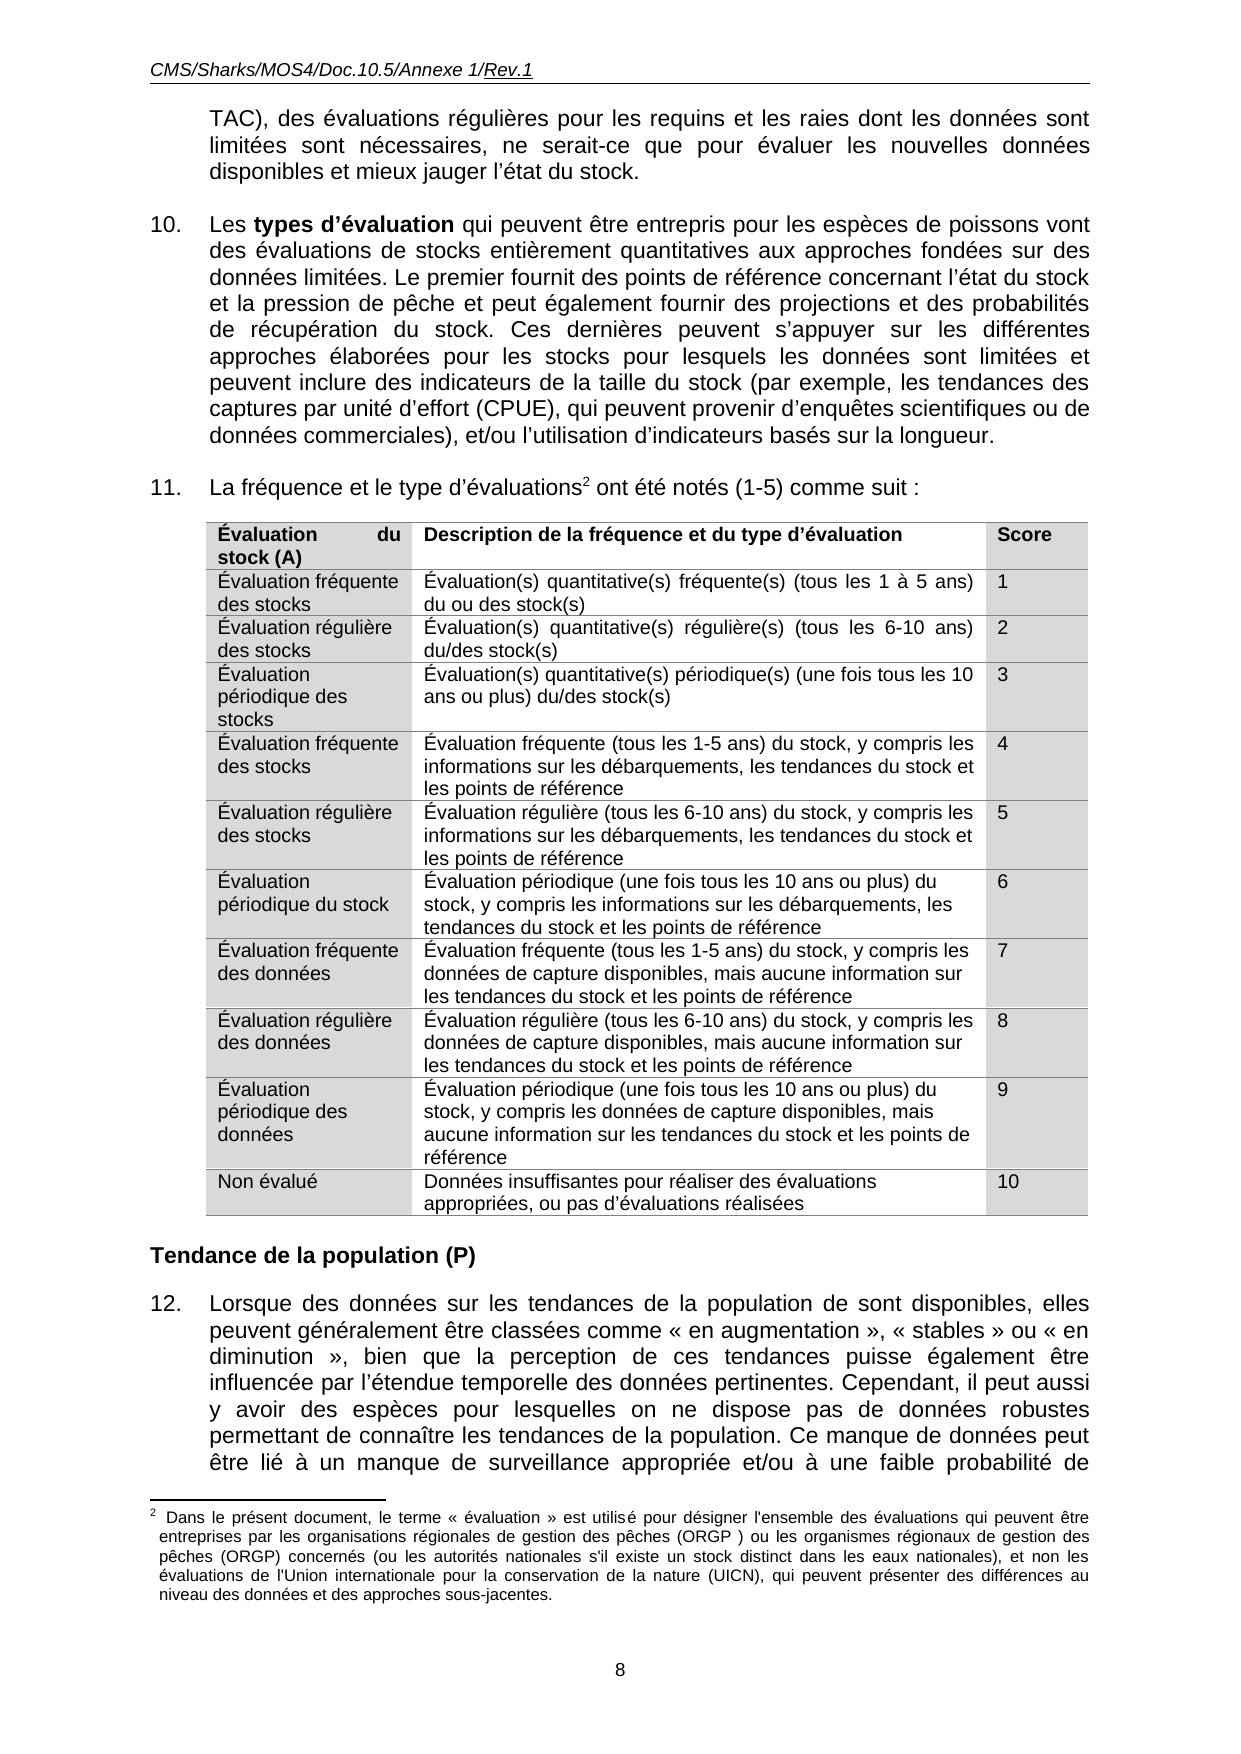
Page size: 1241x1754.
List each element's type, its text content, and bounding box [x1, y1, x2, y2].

subtitle Tendance de la population (P) [150, 1242, 1090, 1269]
table_cell Non évalué [206, 1170, 412, 1215]
table_cell 7 [986, 939, 1088, 1007]
table_cell 8 [986, 1009, 1088, 1077]
table_cell 9 [986, 1078, 1088, 1168]
table_cell 4 [986, 732, 1088, 800]
table_cell 6 [986, 870, 1088, 938]
table_cell 1 [986, 570, 1088, 615]
table_header Score [986, 523, 1088, 569]
table_cell Évaluation fréquente des stocks [206, 732, 412, 800]
list Les types d’évaluation qui peuvent être entrepris pour les espèces de poissons vont des évaluations de stocks entièrement quantitatives aux approches fondées sur des données limitées. Le premier fournit des points de référence concernant l’état du stock et la pression de pêche et peut également fournir des projections et des probabilités de récupération du stock. Ces dernières peuvent s’appuyer sur les différentes approches élaborées pour les stocks pour lesquels les données sont limitées et peuvent inclure des indicateurs de la taille du stock (par exemple, les tendances des captures par unité d’effort CPUE), qui peuvent provenir d’enquêtes scientifiques ou de données commerciales), et/ou l’utilisation d’indicateurs basés sur la longueur. [150, 211, 1090, 448]
table_cell Évaluation régulière des données [206, 1009, 412, 1077]
table_cell 3 [986, 663, 1088, 731]
table_cell Évaluation régulière des stocks [206, 616, 412, 662]
list La fréquence et le type d’évaluations ont été notés (1-5) comme suit : [150, 474, 1090, 501]
table_cell Évaluation périodique des stocks [206, 663, 412, 731]
table_cell Évaluation fréquente (tous les 1-5 ans) du stock, y compris les informations sur les débarquements, les tendances du stock et les points de référence [413, 732, 986, 800]
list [150, 105, 1090, 184]
table_cell Évaluation fréquente (tous les 1-5 ans) du stock, y compris les données de capture disponibles, mais aucune information sur les tendances du stock et les points de référence [413, 939, 986, 1007]
table_cell Évaluation périodique (une fois tous les 10 ans ou plus) du stock, y compris les informations sur les débarquements, les tendances du stock et les points de référence [413, 870, 986, 938]
table_cell Évaluation périodique des données [206, 1078, 412, 1168]
table_header Évaluation du stock (A) [206, 523, 412, 569]
table_cell 2 [986, 616, 1088, 662]
table_cell Données insuffisantes pour réaliser des évaluations appropriées, ou pas d’évaluations réalisées [413, 1170, 986, 1215]
table_cell Évaluation régulière (tous les 6-10 ans) du stock, y compris les données de capture disponibles, mais aucune information sur les tendances du stock et les points de référence [413, 1009, 986, 1077]
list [150, 1290, 1090, 1475]
table_cell Évaluation périodique (une fois tous les 10 ans ou plus) du stock, y compris les données de capture disponibles, mais aucune information sur les tendances du stock et les points de référence [413, 1078, 986, 1168]
table_cell Évaluation régulière des stocks [206, 801, 412, 869]
table_header Description de la fréquence et du type d’évaluation [413, 523, 986, 569]
table_cell Évaluation régulière (tous les 6-10 ans) du stock, y compris les informations sur les débarquements, les tendances du stock et les points de référence [413, 801, 986, 869]
table_cell Évaluation périodique du stock [206, 870, 412, 938]
table_cell Évaluation(s) quantitative(s) fréquente(s) (tous les 1 à 5 ans) du ou des stock(s) [413, 570, 986, 615]
table_cell 5 [986, 801, 1088, 869]
table_cell Évaluation(s) quantitative(s) périodique(s) (une fois tous les 10 ans ou plus) du/des stock(s) [413, 663, 986, 731]
table_cell Évaluation(s) quantitative(s) régulière(s) (tous les 6-10 ans) du/des stock(s) [413, 616, 986, 662]
table_cell Évaluation fréquente des données [206, 939, 412, 1007]
table_cell 10 [986, 1170, 1088, 1215]
table_cell Évaluation fréquente des stocks [206, 570, 412, 615]
